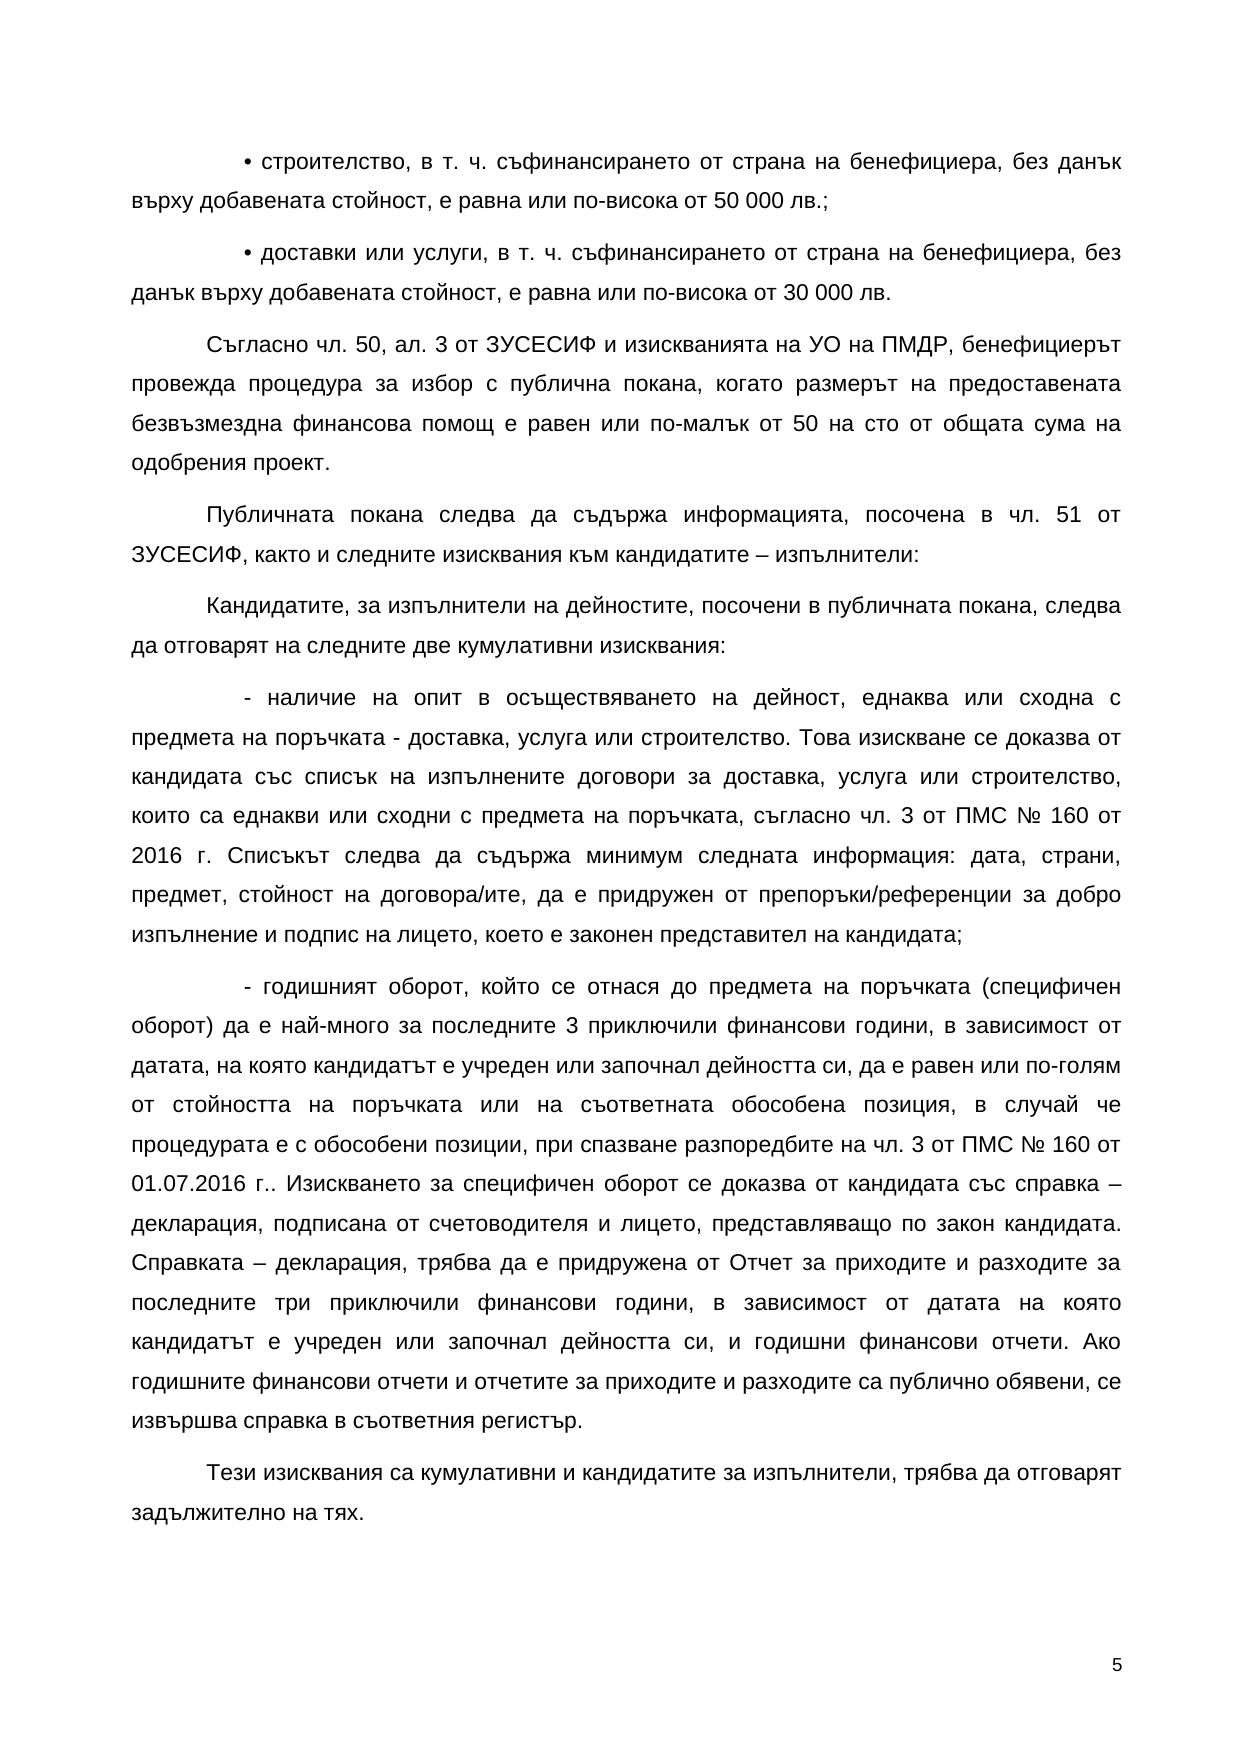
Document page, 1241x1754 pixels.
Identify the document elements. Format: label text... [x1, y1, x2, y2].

text • строителство, в т. ч. съфинансирането от страна на бенефициера, без данък върху добавената стойност, е равна или по-висока от 50 000 лв.; [131, 148, 1122, 213]
text • доставки или услуги, в т. ч. съфинансирането от страна на бенефициера, без данък върху добавената стойност, е равна или по-висока от 30 000 лв. [131, 239, 1122, 305]
text Публичната покана следва да съдържа информацията, посочена в чл. 51 от ЗУСЕСИФ, както и следните изисквания към кандидатите – изпълнители: [131, 501, 1122, 567]
text Съгласно чл. 50, ал. 3 от ЗУСЕСИФ и изискванията на УО на ПМДР, бенефициерът провежда процедура за избор с публична покана, когато размерът на предоставената безвъзмездна финансова помощ е равен или по-малък от 50 на сто от общата сума на одобрения проект. [131, 331, 1122, 475]
text - годишният оборот, който се отнася до предмета на поръчката (специфичен оборот) да е най-много за последните 3 приключили финансови години, в зависимост от датата, на която кандидатът е учреден или започнал дейността си, да е равен или по-голям от стойността на поръчката или на съответната обособена позиция, в случай че процедурата е с обособени позиции, при спазване разпоредбите на чл. 3 от ПМС № 160 от 01.07.2016 г.. Изискването за специфичен оборот се доказва от кандидата със справка – декларация, подписана от счетоводителя и лицето, представляващо по закон кандидата. Справката – декларация, трябва да е придружена от Отчет за приходите и разходите за последните три приключили финансови години, в зависимост от датата на която кандидатът е учреден или започнал дейността си, и годишни финансови отчети. Ако годишните финансови отчети и отчетите за приходите и разходите са публично обявени, се извършва справка в съответния регистър. [131, 973, 1122, 1433]
text Кандидатите, за изпълнители на дейностите, посочени в публичната покана, следва да отговарят на следните две кумулативни изисквания: [131, 592, 1122, 658]
text - наличие на опит в осъществяването на дейност, еднаква или сходна с предмета на поръчката - доставка, услуга или строителство. Това изискване се доказва от кандидата със списък на изпълнените договори за доставка, услуга или строителство, които са еднакви или сходни с предмета на поръчката, съгласно чл. 3 от ПМС № 160 от 2016 г. Списъкът следва да съдържа минимум следната информация: дата, страни, предмет, стойност на договора/ите, да е придружен от препоръки/референции за добро изпълнение и подпис на лицето, което е законен представител на кандидата; [131, 684, 1122, 947]
text Тези изисквания са кумулативни и кандидатите за изпълнители, трябва да отговарят задължително на тях. [131, 1459, 1122, 1525]
